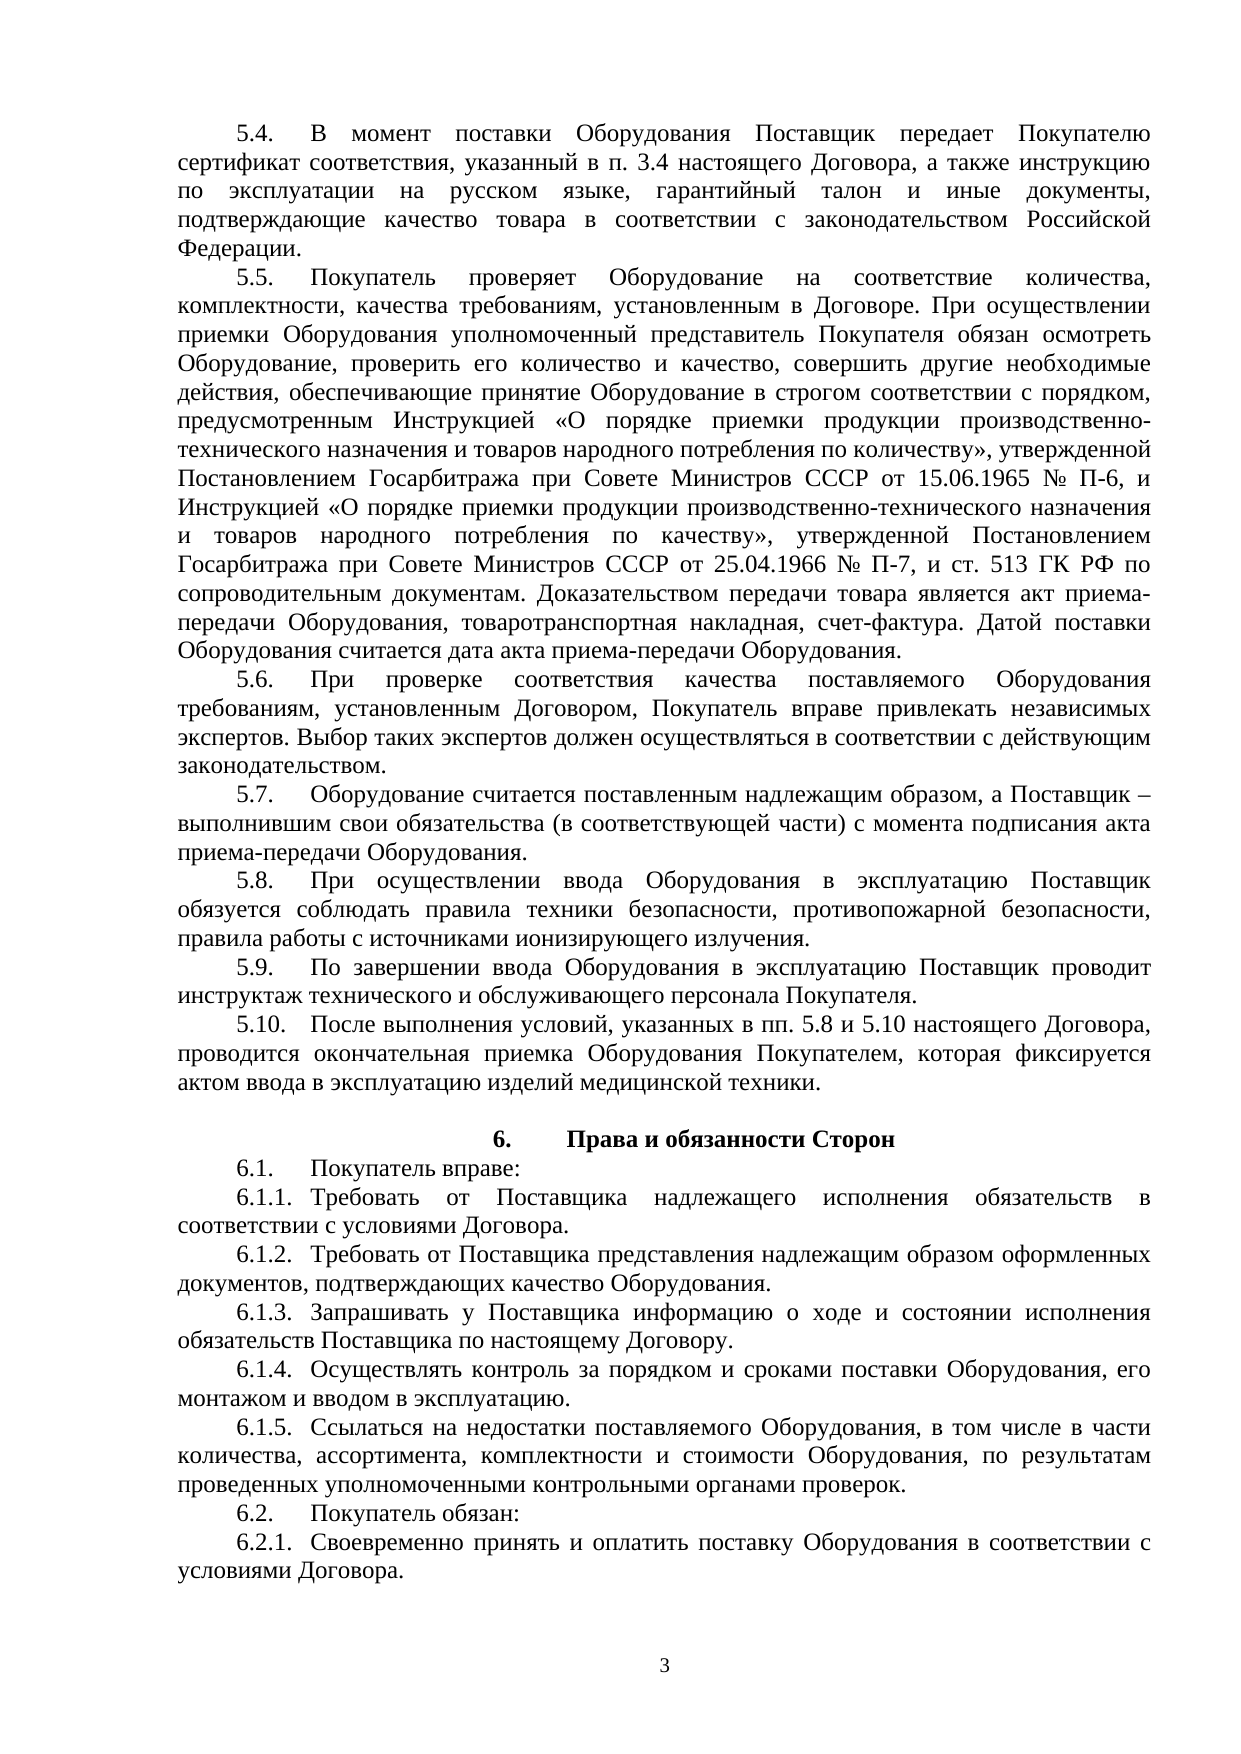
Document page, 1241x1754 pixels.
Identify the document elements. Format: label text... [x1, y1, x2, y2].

list Покупатель обязан: [177, 1498, 1152, 1527]
list Покупатель вправе: [177, 1153, 1152, 1182]
list По завершении ввода Оборудования в эксплуатацию Поставщик проводит инструктаж технического и обслуживающего персонала Покупателя. [177, 952, 1152, 1009]
list При проверке соответствия качества поставляемого Оборудования требованиям, установленным Договором, Покупатель вправе привлекать независимых экспертов. Выбор таких экспертов должен осуществляться в соответствии с действующим законодательством. [177, 664, 1152, 779]
list После выполнения условий, указанных в пп. 5.8 и 5.10 настоящего Договора, проводится окончательная приемка Оборудования Покупателем, которая фиксируется актом ввода в эксплуатацию изделий медицинской техники. [177, 1009, 1152, 1096]
list Осуществлять контроль за порядком и сроками поставки Оборудования, его монтажом и вводом в эксплуатацию. [177, 1354, 1152, 1412]
list Покупатель проверяет Оборудование на соответствие количества, комплектности, качества требованиям, установленным в Договоре. При осуществлении приемки Оборудования уполномоченный представитель Покупателя обязан осмотреть Оборудование, проверить его количество и качество, совершить другие необходимые действия, обеспечивающие принятие Оборудование в строгом соответствии с порядком, предусмотренным Инструкцией «О порядке приемки продукции производственно-технического назначения и товаров народного потребления по количеству», утвержденной Постановлением Госарбитража при Совете Министров СССР от 15.06.1965 № П-6, и Инструкцией «О порядке приемки продукции производственно-технического назначения и товаров народного потребления по качеству», утвержденной Постановлением Госарбитража при Совете Министров СССР от 25.04.1966 № П-7, и ст. 513 ГК РФ по сопроводительным документам. Доказательством передачи товара является акт приема-передачи Оборудования, товаротранспортная накладная, счет-фактура. Датой поставки Оборудования считается дата акта приема-передачи Оборудования. [177, 262, 1152, 664]
list Запрашивать у Поставщика информацию о ходе и состоянии исполнения обязательств Поставщика по настоящему Договору. [177, 1297, 1152, 1354]
list Требовать от Поставщика представления надлежащим образом оформленных документов, подтверждающих качество Оборудования. [177, 1239, 1152, 1297]
list При осуществлении ввода Оборудования в эксплуатацию Поставщик обязуется соблюдать правила техники безопасности, противопожарной безопасности, правила работы с источниками ионизирующего излучения. [177, 866, 1152, 952]
list Своевременно принять и оплатить поставку Оборудования в соответствии с условиями Договора. [177, 1527, 1152, 1584]
list Права и обязанности Сторон [177, 1124, 1152, 1153]
list Ссылаться на недостатки поставляемого Оборудования, в том числе в части количества, ассортимента, комплектности и стоимости Оборудования, по результатам проведенных уполномоченными контрольными органами проверок. [177, 1412, 1152, 1498]
list Оборудование считается поставленным надлежащим образом, а Поставщик – выполнившим свои обязательства (в соответствующей части) с момента подписания акта приема-передачи Оборудования. [177, 779, 1152, 866]
list Требовать от Поставщика надлежащего исполнения обязательств в соответствии с условиями Договора. [177, 1182, 1152, 1239]
list В момент поставки Оборудования Поставщик передает Покупателю сертификат соответствия, указанный в п. 3.4 настоящего Договора, а также инструкцию по эксплуатации на русском языке, гарантийный талон и иные документы, подтверждающие качество товара в соответствии с законодательством Российской Федерации. [177, 118, 1152, 262]
